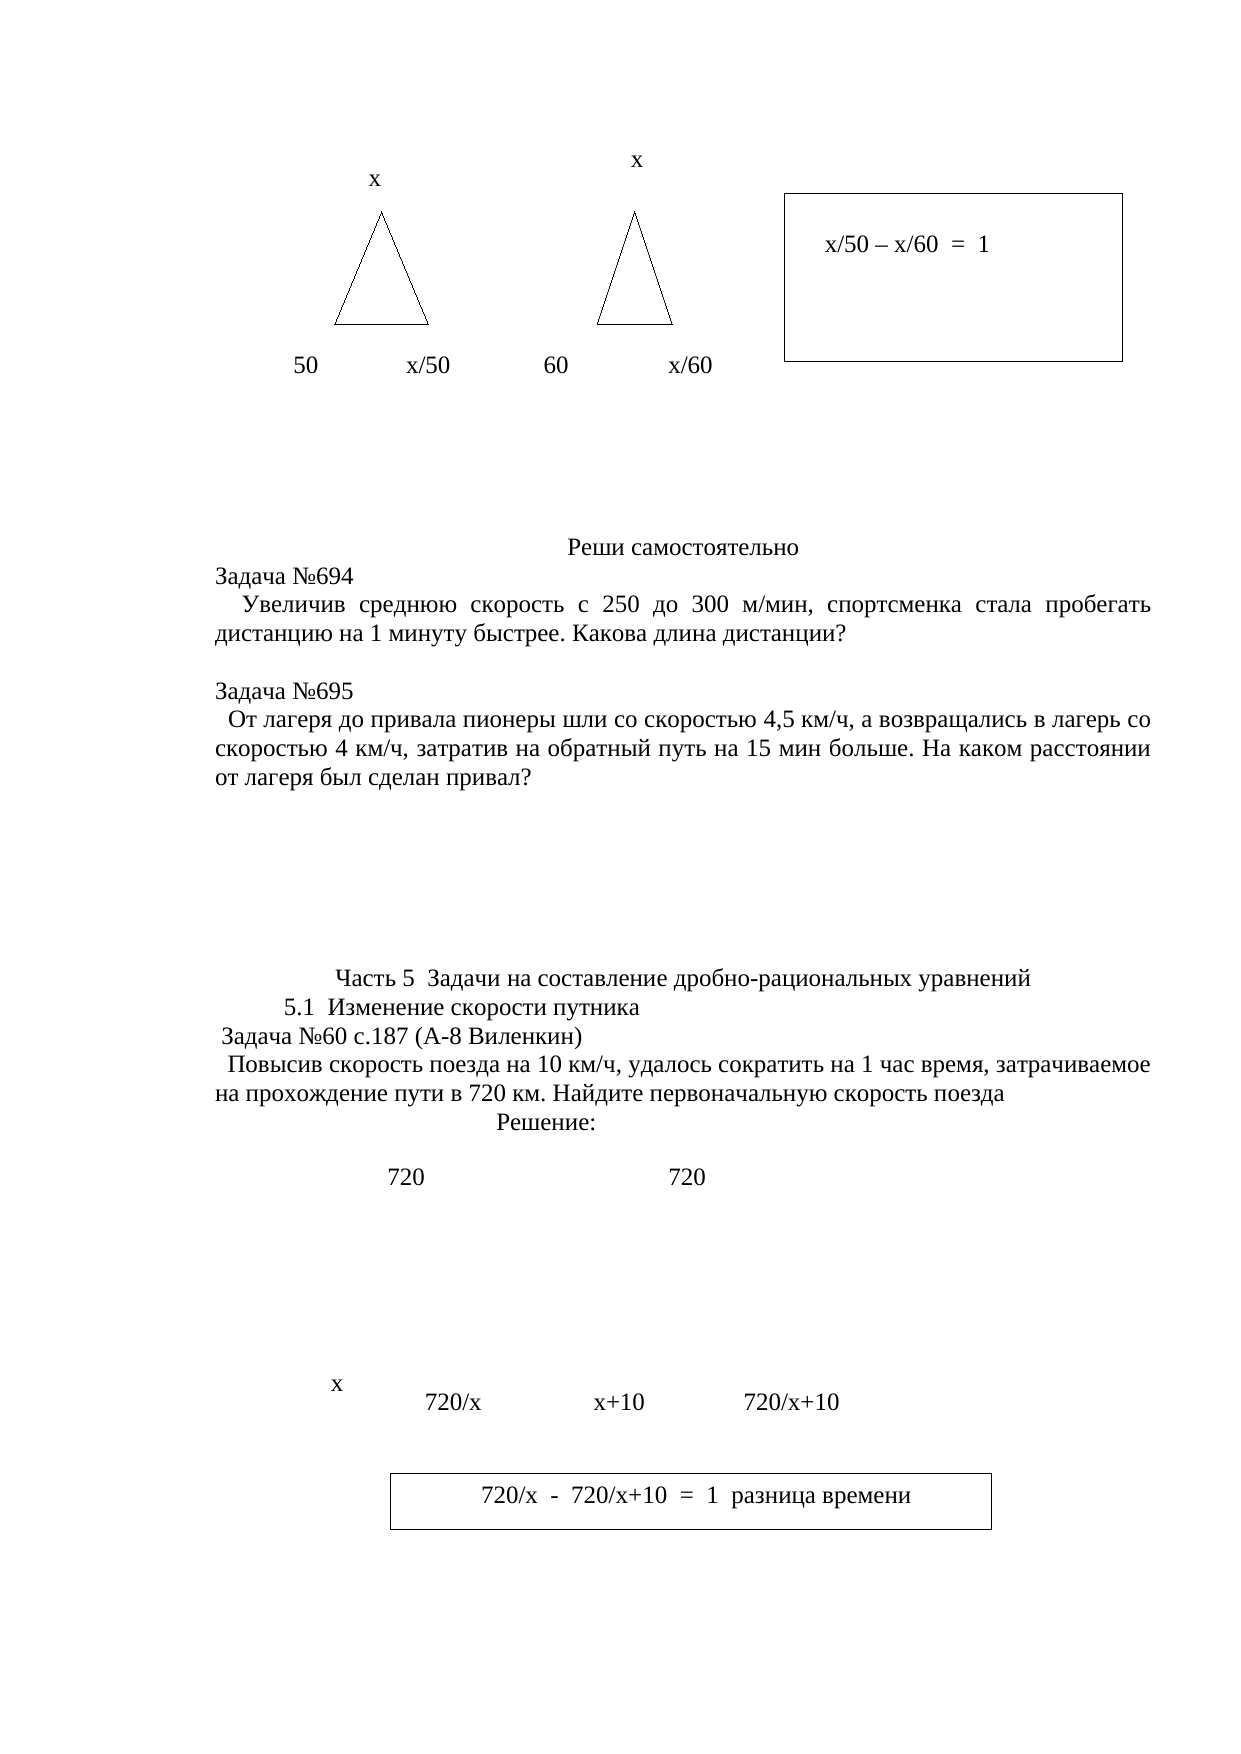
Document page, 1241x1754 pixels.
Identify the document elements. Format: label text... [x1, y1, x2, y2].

text Задача №695 [215, 676, 1152, 704]
text Повысив скорость поезда на 10 км/ч, удалось сократить на 1 час время, затрачиваемое на прохождение пути в 720 км. Найдите первоначальную скорость поезда [215, 1049, 1152, 1107]
text Решение: [215, 1107, 1152, 1136]
text Реши самостоятельно [215, 532, 1152, 561]
text Часть 5 Задачи на составление дробно-рациональных уравнений [215, 963, 1152, 992]
text Увеличив среднюю скорость с 250 до 300 м/мин, спортсменка стала пробегать дистанцию на 1 минуту быстрее. Какова длина дистанции? [215, 589, 1152, 647]
text Задача №60 с.187 (А-8 Виленкин) [215, 1021, 1152, 1049]
text 5.1 Изменение скорости путника [215, 992, 1152, 1021]
text Задача №694 [215, 561, 1152, 589]
text От лагеря до привала пионеры шли со скоростью 4,5 км/ч, а возвращались в лагерь со скоростью 4 км/ч, затратив на обратный путь на 15 мин больше. На каком расстоянии от лагеря был сделан привал? [215, 704, 1152, 791]
